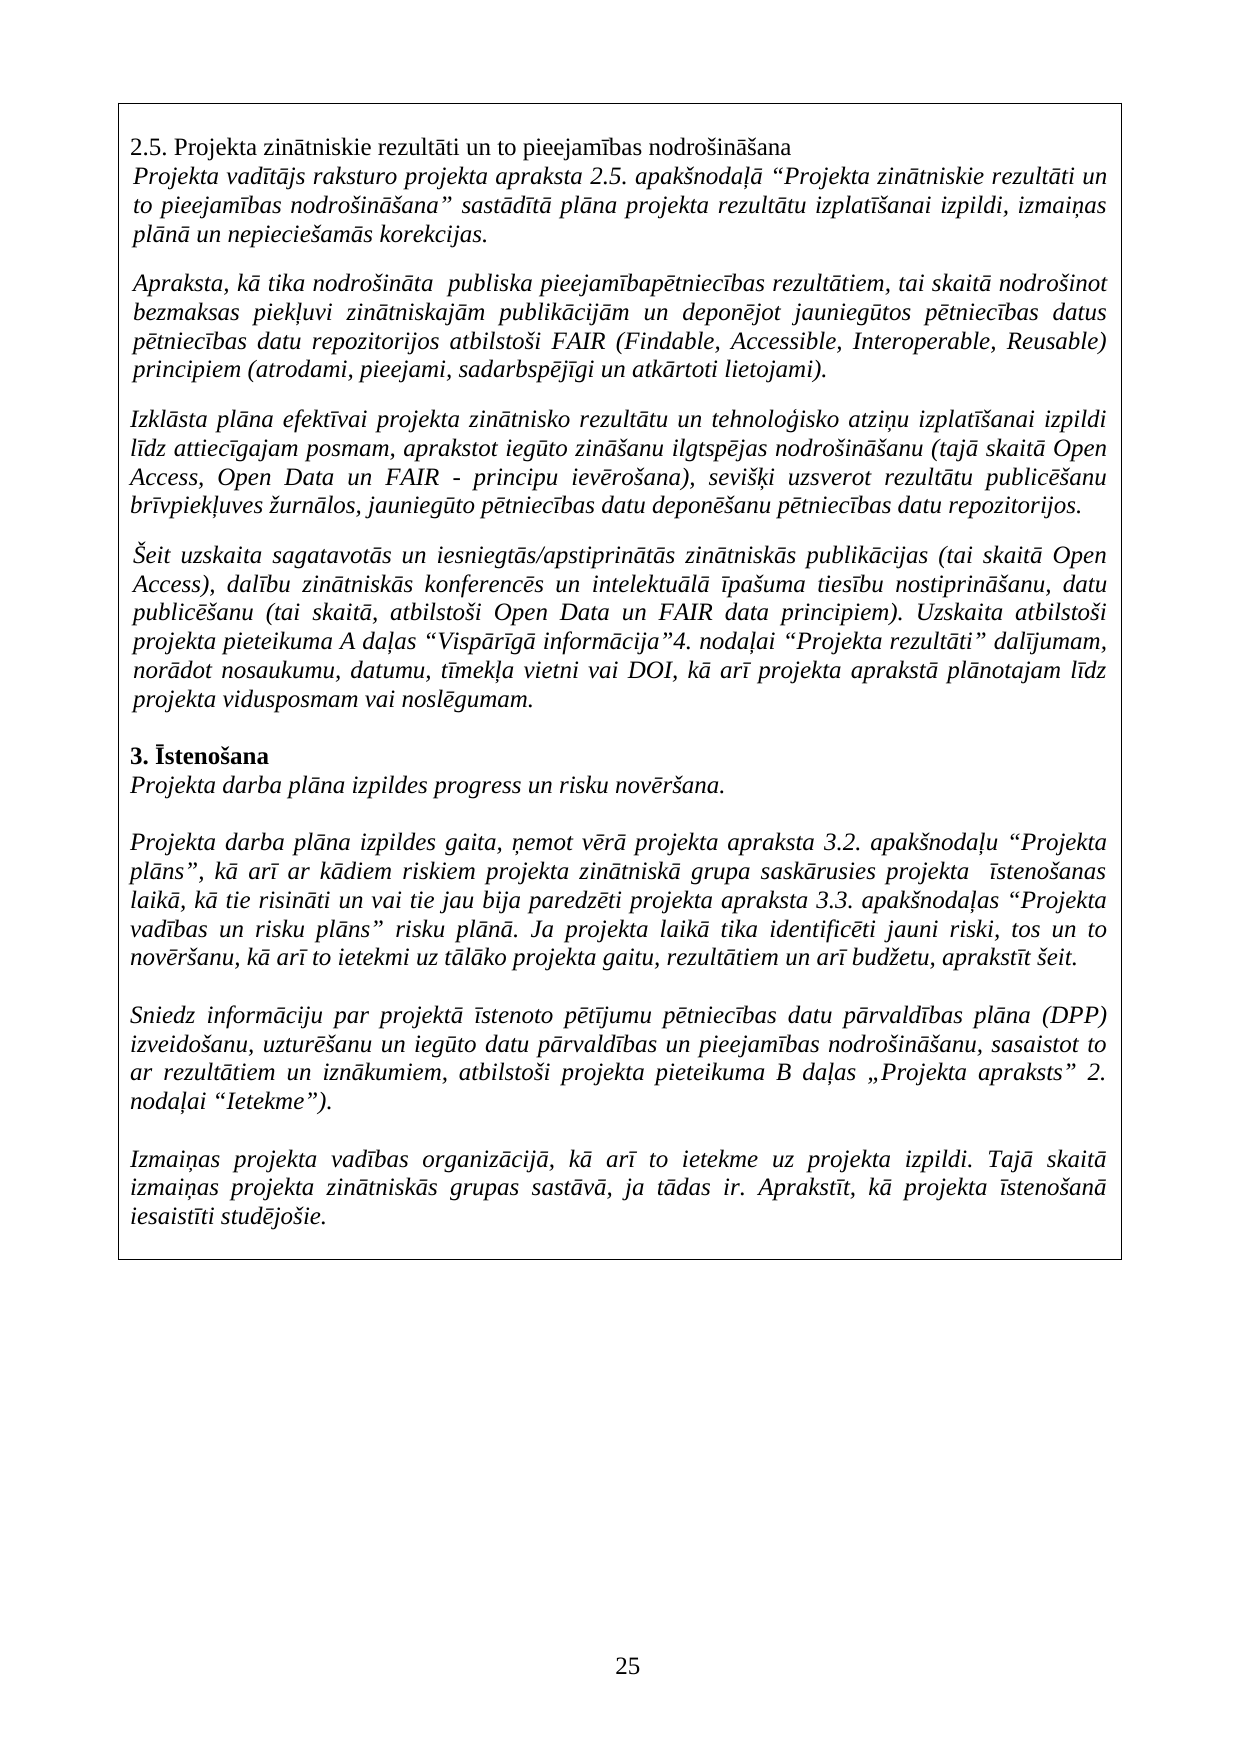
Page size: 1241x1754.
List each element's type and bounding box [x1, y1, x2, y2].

table_header [119, 104, 1121, 1259]
